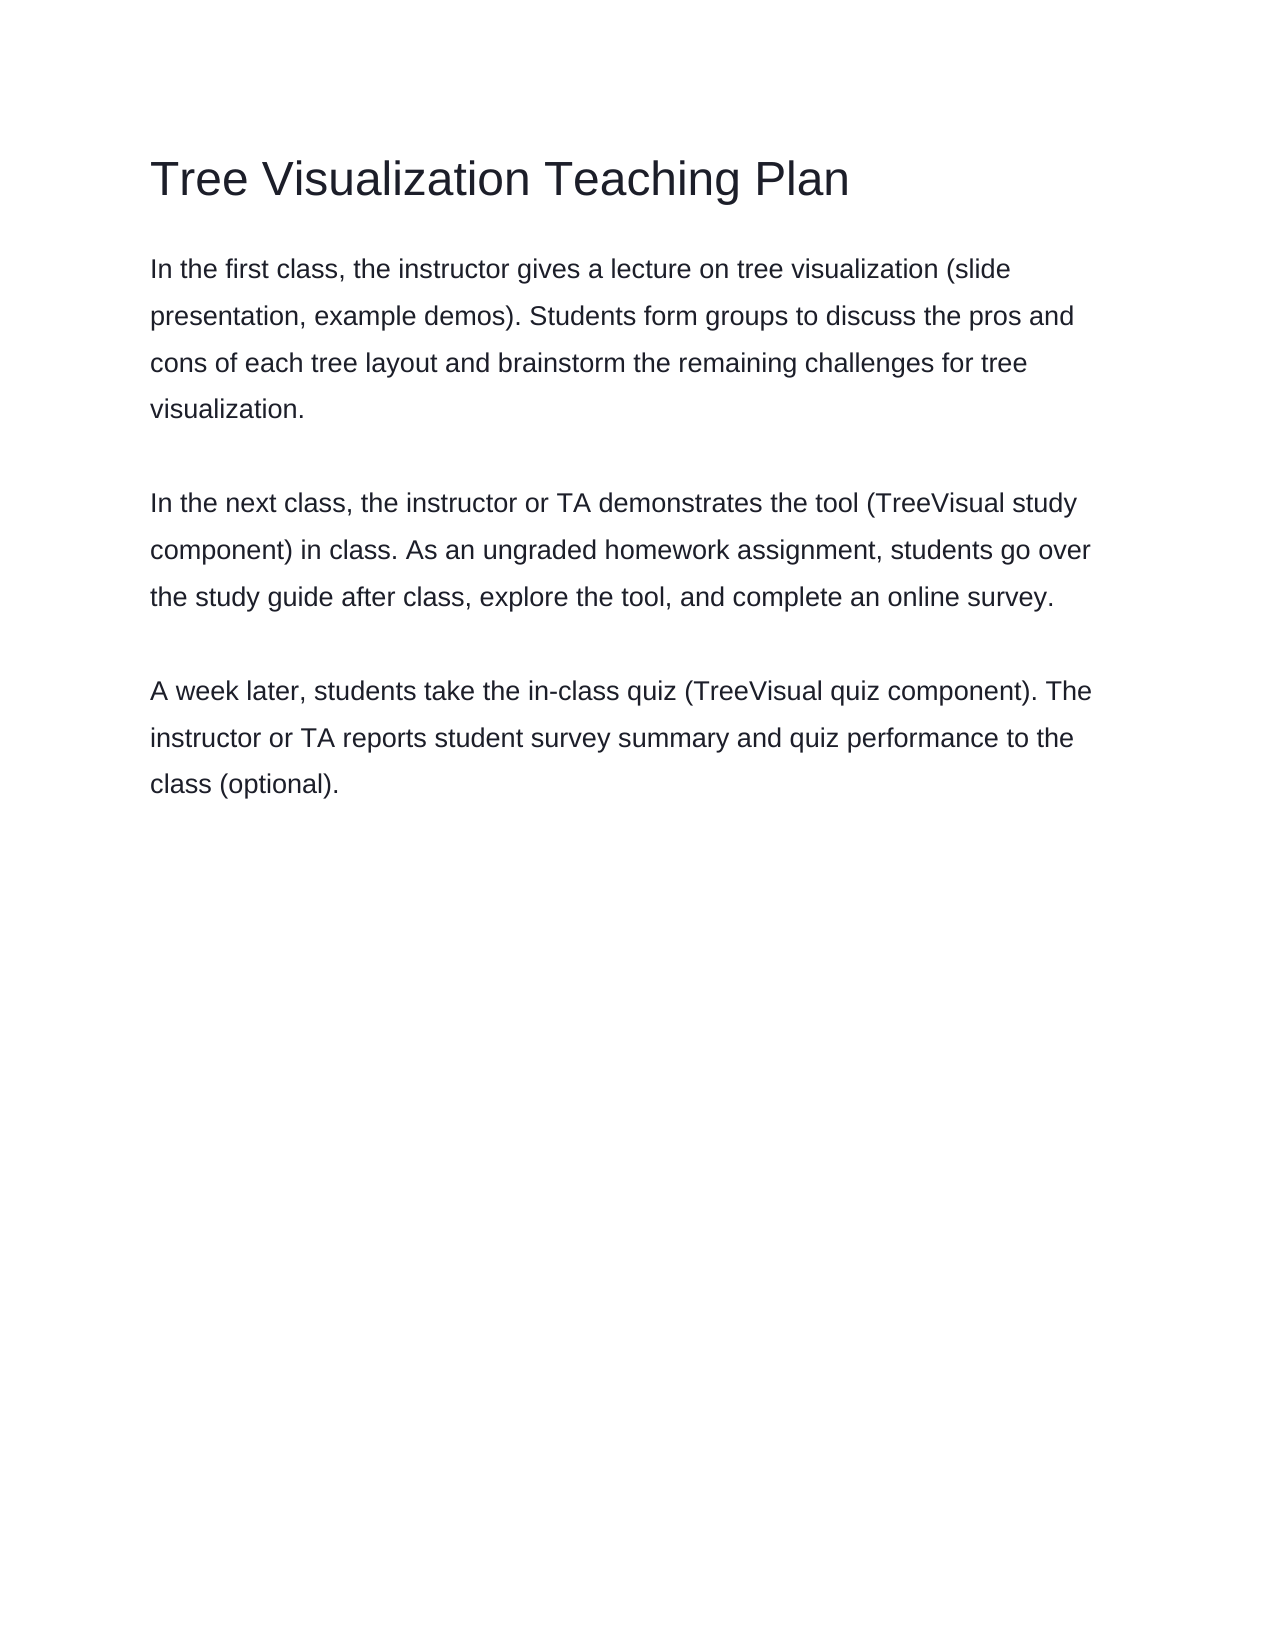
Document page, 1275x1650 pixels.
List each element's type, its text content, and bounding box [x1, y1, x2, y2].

text In the first class, the instructor gives a lecture on tree visualization (slide presentation, example demos). Students form groups to discuss the pros and cons of each tree layout and brainstorm the remaining challenges for tree visualization. [150, 253, 1125, 425]
subtitle Tree Visualization Teaching Plan [150, 150, 1125, 205]
text A week later, students take the in-class quiz (TreeVisual quiz component). The instructor or TA reports student survey summary and quiz performance to the class (optional). [150, 675, 1125, 800]
text In the next class, the instructor or TA demonstrates the tool (TreeVisual study component) in class. As an ungraded homework assignment, students go over the study guide after class, explore the tool, and complete an online survey. [150, 487, 1125, 612]
